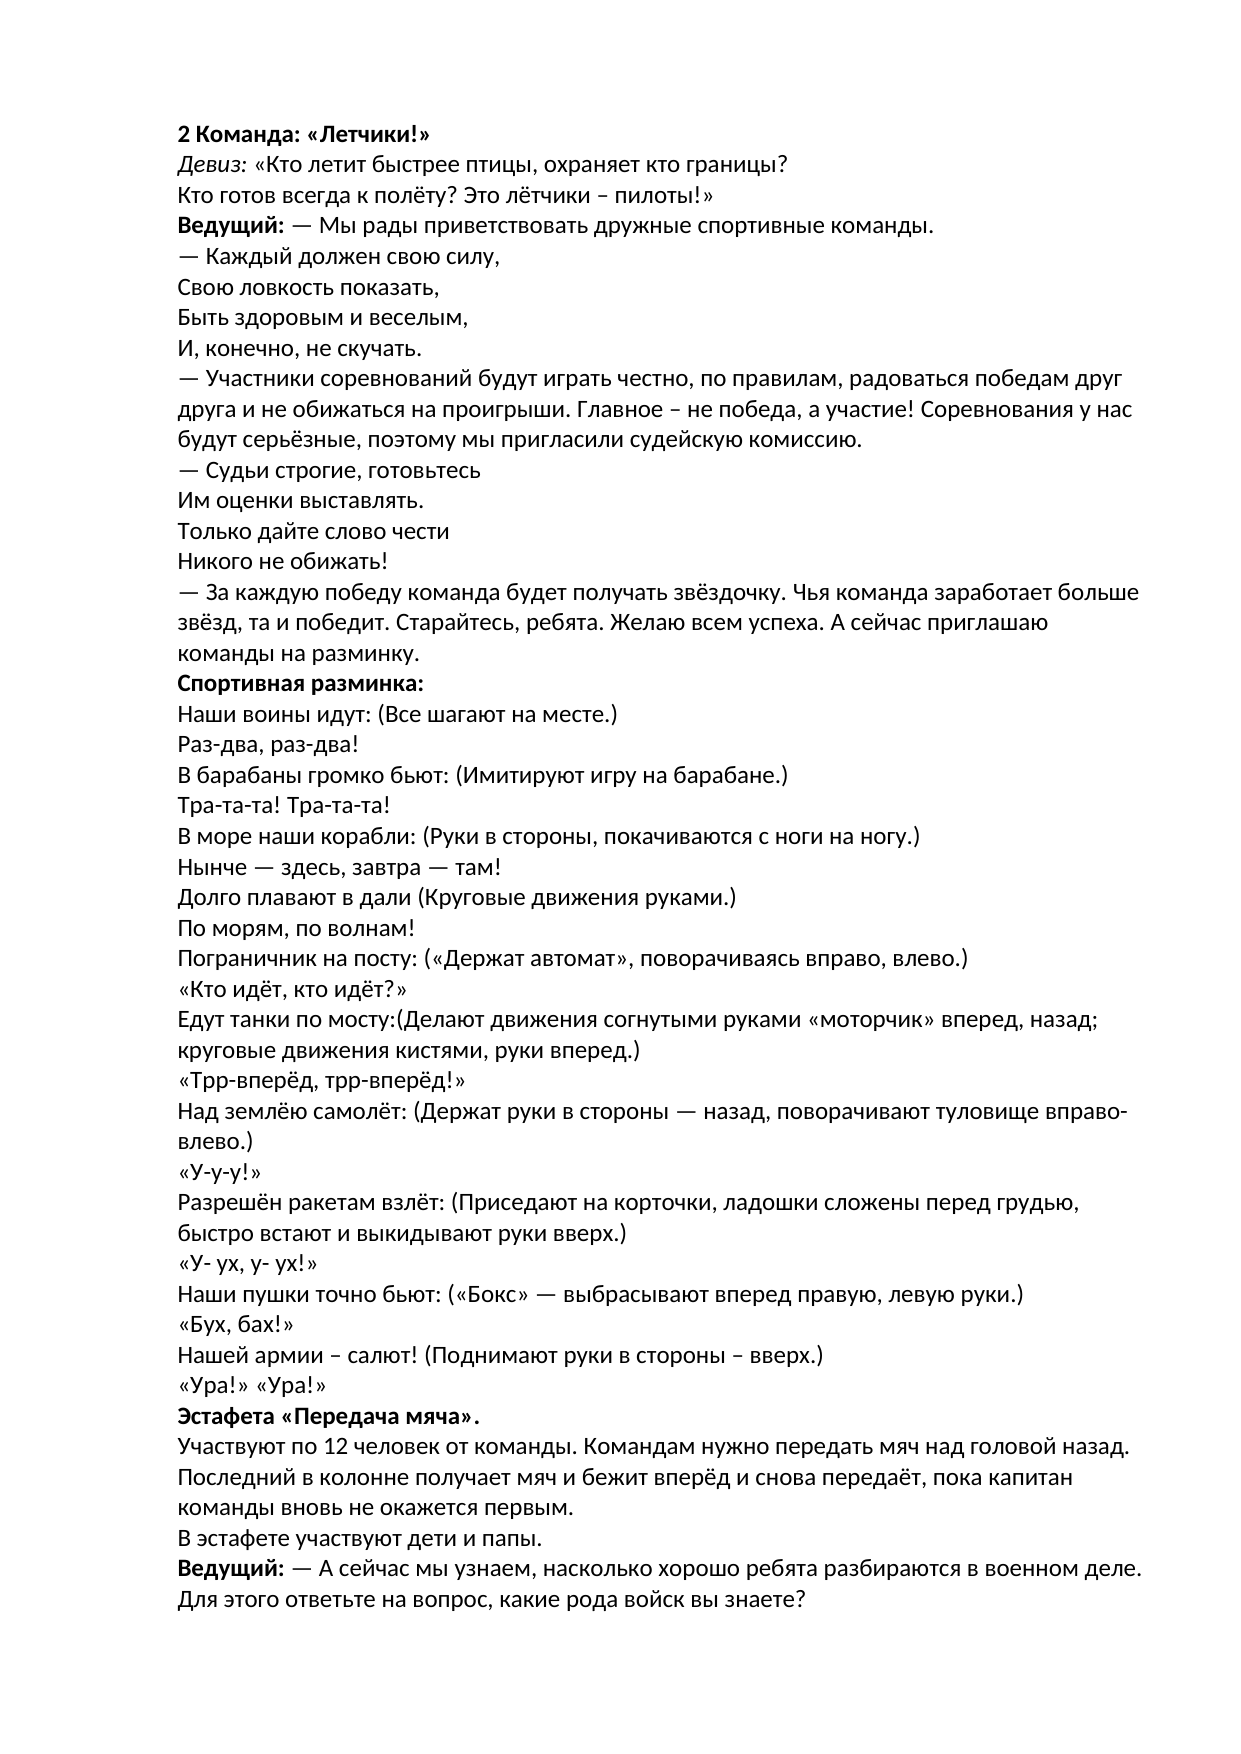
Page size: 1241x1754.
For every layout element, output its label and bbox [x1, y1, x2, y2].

text [177, 118, 1152, 1614]
